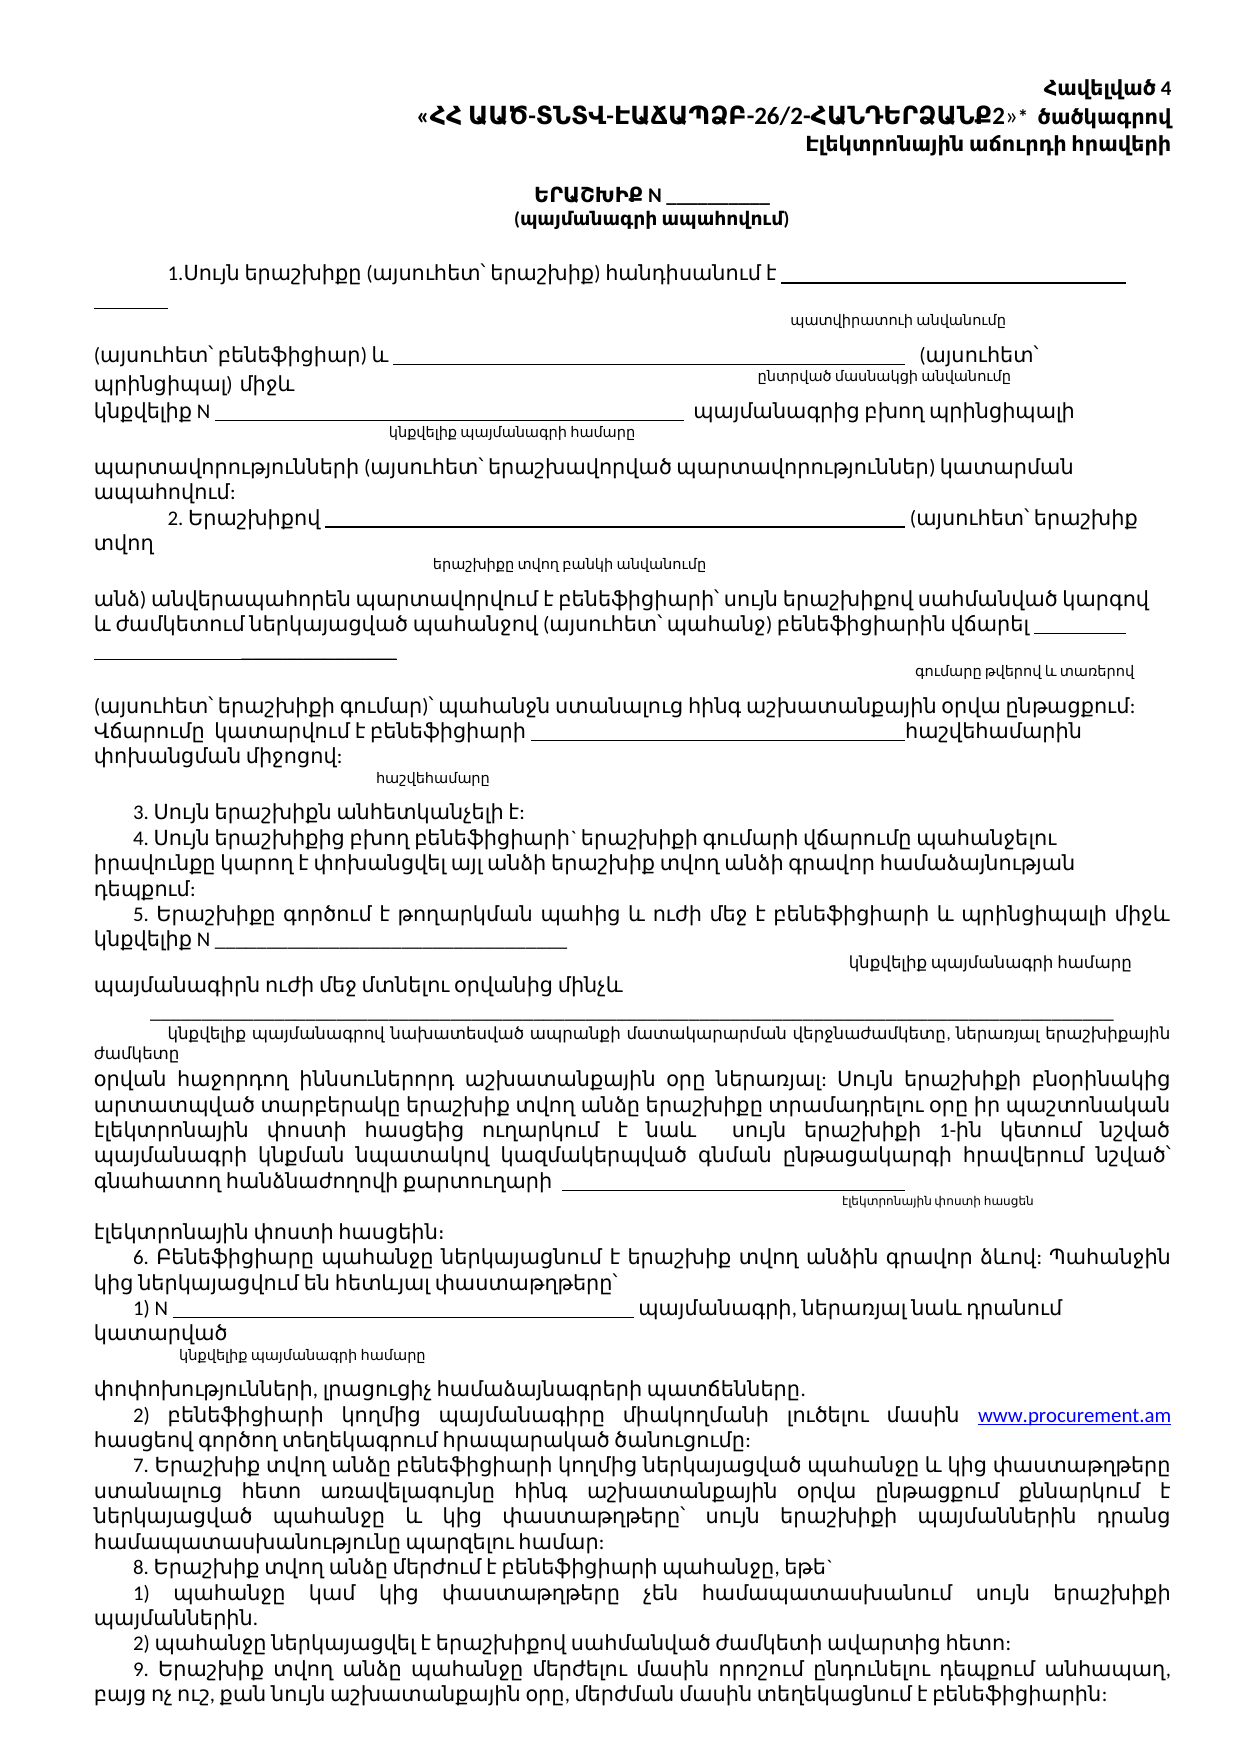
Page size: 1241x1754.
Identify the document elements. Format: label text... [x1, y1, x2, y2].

text Էլեկտրոնային աճուրդի հրավերի [94, 131, 1171, 156]
text հաշվեհամարը [94, 769, 1171, 799]
text 6. Բենեֆիցիարը պահանջը ներկայացնում է երաշխիք տվող անձին գրավոր ձևով: Պահանջին կից ներկայացվում են հետևյալ փաստաթղթերը՝ [94, 1244, 1171, 1295]
text (այսուհետ՝ երաշխիքի գումար)՝ պահանջն ստանալուց հինգ աշխատանքային օրվա ընթացքում: Վճարումը կատարվում է բենեֆիցիարի հաշվեհամարին փոխանցման միջոցով: [94, 693, 1171, 769]
text 3. Սույն երաշխիքն անհետկանչելի է: [94, 799, 1171, 825]
text (պայմանագրի ապահովում) [94, 207, 1171, 230]
text 1.Սույն երաշխիքը (այսուհետ՝ երաշխիք) հանդիսանում է [94, 261, 1171, 311]
text 1) N պայմանագրի, ներառյալ նաև դրանում կատարված [94, 1295, 1171, 1346]
text 2) պահանջը ներկայացվել է երաշխիքով սահմանված ժամկետի ավարտից հետո: [94, 1631, 1171, 1656]
list կնքվելիք պայմանագրով նախատեսված ապրանքի մատակարարման վերջնաժամկետը, ներառյալ երաշխիքային ժամկետը [94, 1023, 1171, 1064]
text 7. Երաշխիք տվող անձը բենեֆիցիարի կողմից ներկայացված պահանջը և կից փաստաթղթերը ստանալուց հետո առավելագույնը հինգ աշխատանքային օրվա ընթացքում քննարկում է ներկայացված պահանջը և կից փաստաթղթերը՝ սույն երաշխիքի պայմաններին դրանց համապատասխանությունը պարզելու համար: [94, 1453, 1171, 1554]
text (այսուհետ՝ բենեֆիցիար) և (այսուհետ՝ պրինցիպալ) միջև ընտրված մասնակցի անվանումը [94, 342, 1171, 398]
text Հավելված 4 [94, 75, 1171, 100]
text ԵՐԱՇԽԻՔ N __________ [94, 182, 1171, 207]
text կնքվելիք պայմանագրի համարը [94, 423, 1171, 454]
text «ՀՀ ԱԱԾ-ՏՆՏՎ-ԷԱՃԱՊՁԲ-26/2-ՀԱՆԴԵՐՁԱՆՔ2»* ծածկագրով [94, 100, 1171, 131]
list պայմանագիրն ուժի մեջ մտնելու օրվանից մինչև [94, 972, 1171, 998]
text կնքվելիք N պայմանագրից բխող պրինցիպալի [94, 398, 1171, 423]
text պատվիրատուի անվանումը [684, 311, 1171, 342]
text 2. Երաշխիքով (այսուհետ՝ երաշխիք տվող [94, 505, 1171, 556]
text անձ) անվերապահորեն պարտավորվում է բենեֆիցիարի՝ սույն երաշխիքով սահմանված կարգով և ժամկետում ներկայացված պահանջով (այսուհետ՝ պահանջ) բենեֆիցիարին վճարել _______________ [94, 586, 1171, 662]
text գումարը թվերով և տառերով [831, 662, 1171, 693]
text պարտավորությունների (այսուհետ՝ երաշխավորված պարտավորություններ) կատարման ապահովում: [94, 454, 1171, 505]
text երաշխիքը տվող բանկի անվանումը [94, 556, 1171, 586]
text կնքվելիք պայմանագրի համարը [610, 952, 1171, 972]
text փոփոխությունների, լրացուցիչ համաձայնագրերի պատճենները. [94, 1376, 1171, 1402]
text 1) պահանջը կամ կից փաստաթղթերը չեն համապատասխանում սույն երաշխիքի պայմաններին. [94, 1580, 1171, 1631]
text 5. Երաշխիքը գործում է թողարկման պահից և ուժի մեջ է բենեֆիցիարի և պրինցիպալի միջև կնքվելիք N __________________________________ [94, 901, 1171, 952]
list _____________________________________________________________________________________________ [94, 998, 1171, 1023]
text էլեկտրոնային փոստի հասցեին։ [94, 1219, 1171, 1244]
text օրվան հաջորդող իննսուներորդ աշխատանքային օրը ներառյալ: Սույն երաշխիքի բնօրինակից արտատպված տարբերակը երաշխիք տվող անձը երաշխիքը տրամադրելու օրը իր պաշտոնական էլեկտրոնային փոստի հասցեից ուղարկում է նաև սույն երաշխիքի 1-ին կետում նշված պայմանագրի կնքման նպատակով կազմակերպված գնման ընթացակարգի հրավերում նշված՝ գնահատող հանձնաժողովի քարտուղարի [94, 1066, 1171, 1193]
text 4. Սույն երաշխիքից բխող բենեֆիցիարի` երաշխիքի գումարի վճարումը պահանջելու իրավունքը կարող է փոխանցվել այլ անձի երաշխիք տվող անձի գրավոր համաձայնության դեպքում: [94, 825, 1171, 901]
text 2) բենեֆիցիարի կողմից պայմանագիրը միակողմանի լուծելու մասին www.procurement.am հասցեով գործող տեղեկագրում հրապարակած ծանուցումը: [94, 1402, 1171, 1453]
text էլեկտրոնային փոստի հասցեն [94, 1193, 1171, 1219]
text 9. Երաշխիք տվող անձը պահանջը մերժելու մասին որոշում ընդունելու դեպքում անհապաղ, բայց ոչ ուշ, քան նույն աշխատանքային օրը, մերժման մասին տեղեկացնում է բենեֆիցիարին: [94, 1656, 1171, 1707]
text 8. Երաշխիք տվող անձը մերժում է բենեֆիցիարի պահանջը, եթե` [94, 1554, 1171, 1580]
text կնքվելիք պայմանագրի համարը [94, 1346, 1171, 1376]
